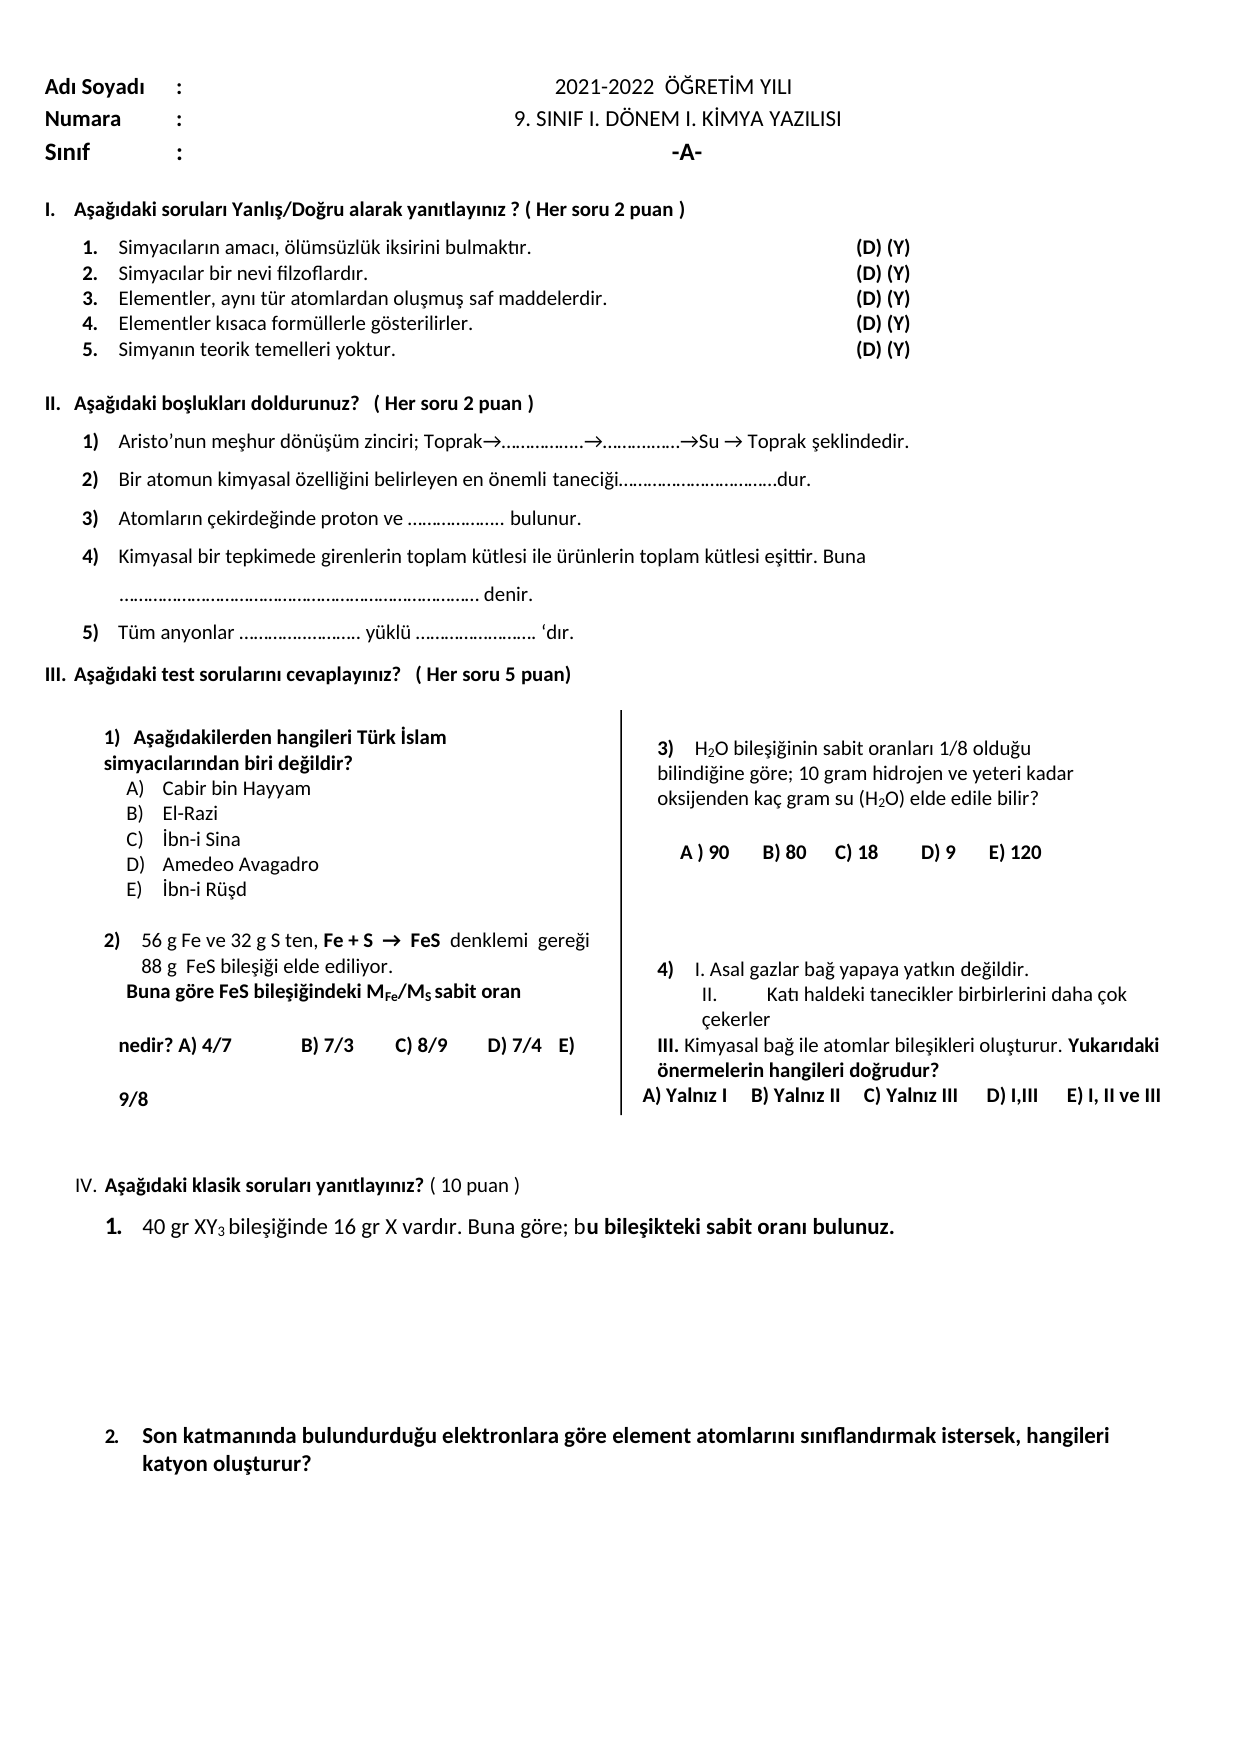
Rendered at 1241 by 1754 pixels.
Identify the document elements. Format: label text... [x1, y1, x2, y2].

text Sınıf : -A- [44, 137, 1178, 167]
list Elementler, aynı tür atomlardan oluşmuş saf maddelerdir. (D) (Y) [82, 285, 1178, 311]
text Adı Soyadı : 2021-2022 ÖĞRETİM YILI [44, 72, 1178, 100]
list Son katmanında bulundurduğu elektronlara göre element atomlarını sınıflandırmak istersek, hangileri katyon oluşturur? [104, 1421, 1111, 1477]
text 5) Tüm anyonlar …………..……….. yüklü ……………………. ‘dır. [82, 619, 1178, 645]
list Amedeo Avagadro [126, 851, 612, 877]
list Aşağıdaki klasik soruları yanıtlayınız? ( 10 puan ) [75, 1172, 1178, 1198]
list Simyanın teorik temelleri yoktur. (D) (Y) [82, 336, 1178, 361]
list Aristo’nun meşhur dönüşüm zinciri; Toprak→……………..→……….……→Su → Toprak şeklindedir. [82, 429, 1178, 454]
list Katı haldeki tanecikler birbirlerini daha çok çekerler [702, 981, 1178, 1032]
list İbn-i Rüşd [126, 877, 612, 902]
list El-Razi [126, 801, 612, 826]
list Atomların çekirdeğinde proton ve ……………….. bulunur. [82, 505, 1178, 530]
list Simyacıların amacı, ölümsüzlük iksirini bulmaktır. (D) (Y) [82, 234, 1178, 260]
list Kimyasal bağ ile atomlar bileşikleri oluşturur. Yukarıdaki önermelerin hangileri doğrudur? [657, 1032, 1167, 1083]
list Aşağıdaki test sorularını cevaplayınız? ( Her soru 5 puan) [44, 661, 1178, 686]
list Bir atomun kimyasal özelliğini belirleyen en önemli taneciği……………………………dur. [82, 467, 1178, 492]
list Aşağıdaki boşlukları doldurunuz? ( Her soru 2 puan ) [44, 391, 1178, 416]
text bilindiğine göre; 10 gram hidrojen ve yeteri kadar oksijenden kaç gram su (H2O) elde edile bilir? [657, 760, 1166, 811]
list 56 g Fe ve 32 g S ten, Fe + S → FeS denklemi gereği 88 g FeS bileşiği elde ediliyor. [103, 927, 612, 978]
text Numara : 9. SINIF I. DÖNEM I. KİMYA YAZILISI [44, 104, 1178, 132]
list Simyacılar bir nevi filzoflardır. (D) (Y) [82, 260, 1178, 285]
text A ) 90 B) 80 C) 18 D) 9 E) 120 [680, 839, 1166, 864]
list I. Asal gazlar bağ yapaya yatkın değildir. [657, 956, 1178, 981]
text Buna göre FeS bileşiğindeki MFe/MS sabit oran nedir? A) 4/7 B) 7/3 C) 8/9 D) 7/4 E) 9/8 [118, 978, 581, 1111]
text ………………………………………………………………… denir. [117, 581, 535, 606]
list Kimyasal bir tepkimede girenlerin toplam kütlesi ile ürünlerin toplam kütlesi eşittir. Buna [82, 543, 1178, 568]
list 40 gr XY3 bileşiğinde 16 gr X vardır. Buna göre; bu bileşikteki sabit oranı bulunuz. [104, 1210, 1178, 1240]
list H2O bileşiğinin sabit oranları 1/8 olduğu [657, 734, 1178, 760]
list Aşağıdakilerden hangileri Türk İslam simyacılarından biri değildir? [103, 724, 588, 775]
list Aşağıdaki soruları Yanlış/Doğru alarak yanıtlayınız ? ( Her soru 2 puan ) [44, 196, 1178, 222]
list Elementler kısaca formüllerle gösterilirler. (D) (Y) [82, 311, 1178, 336]
list İbn-i Sina [126, 826, 612, 851]
text A) Yalnız I B) Yalnız II C) Yalnız III D) I,III E) I, II ve III [642, 1083, 1166, 1108]
list Cabir bin Hayyam [126, 775, 612, 801]
